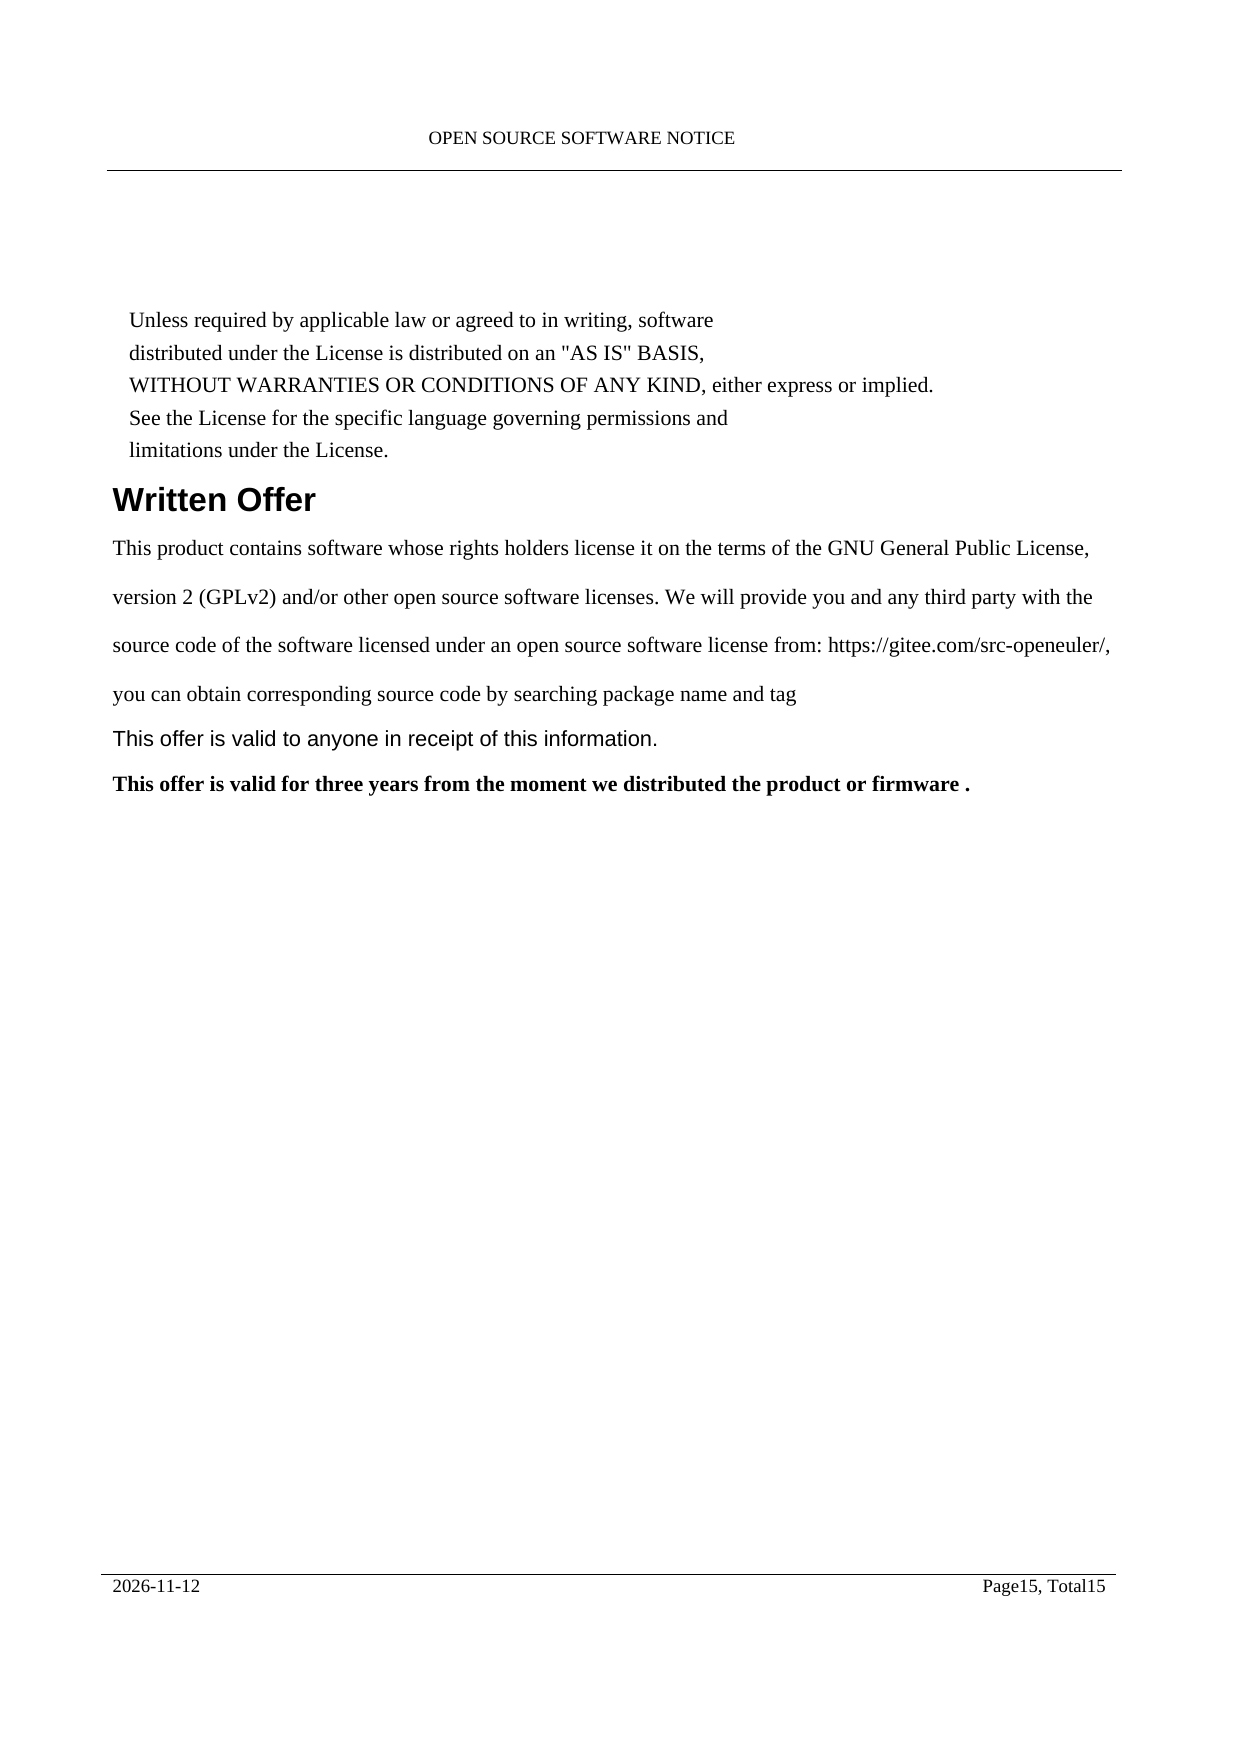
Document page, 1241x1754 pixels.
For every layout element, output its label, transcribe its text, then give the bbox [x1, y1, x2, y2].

text Written Offer [112, 466, 1128, 531]
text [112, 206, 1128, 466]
text This offer is valid to anyone in receipt of this information. [112, 723, 1128, 755]
text This product contains software whose rights holders license it on the terms of the GNU General Public License, version 2 (GPLv2) and/or other open source software licenses. We will provide you and any third party with the source code of the software licensed under an open source software license from: https://gitee.com/src-openeuler/, you can obtain corresponding source code by searching package name and tag [112, 531, 1128, 710]
text This offer is valid for three years from the moment we distributed the product or firmware . [112, 768, 1128, 800]
